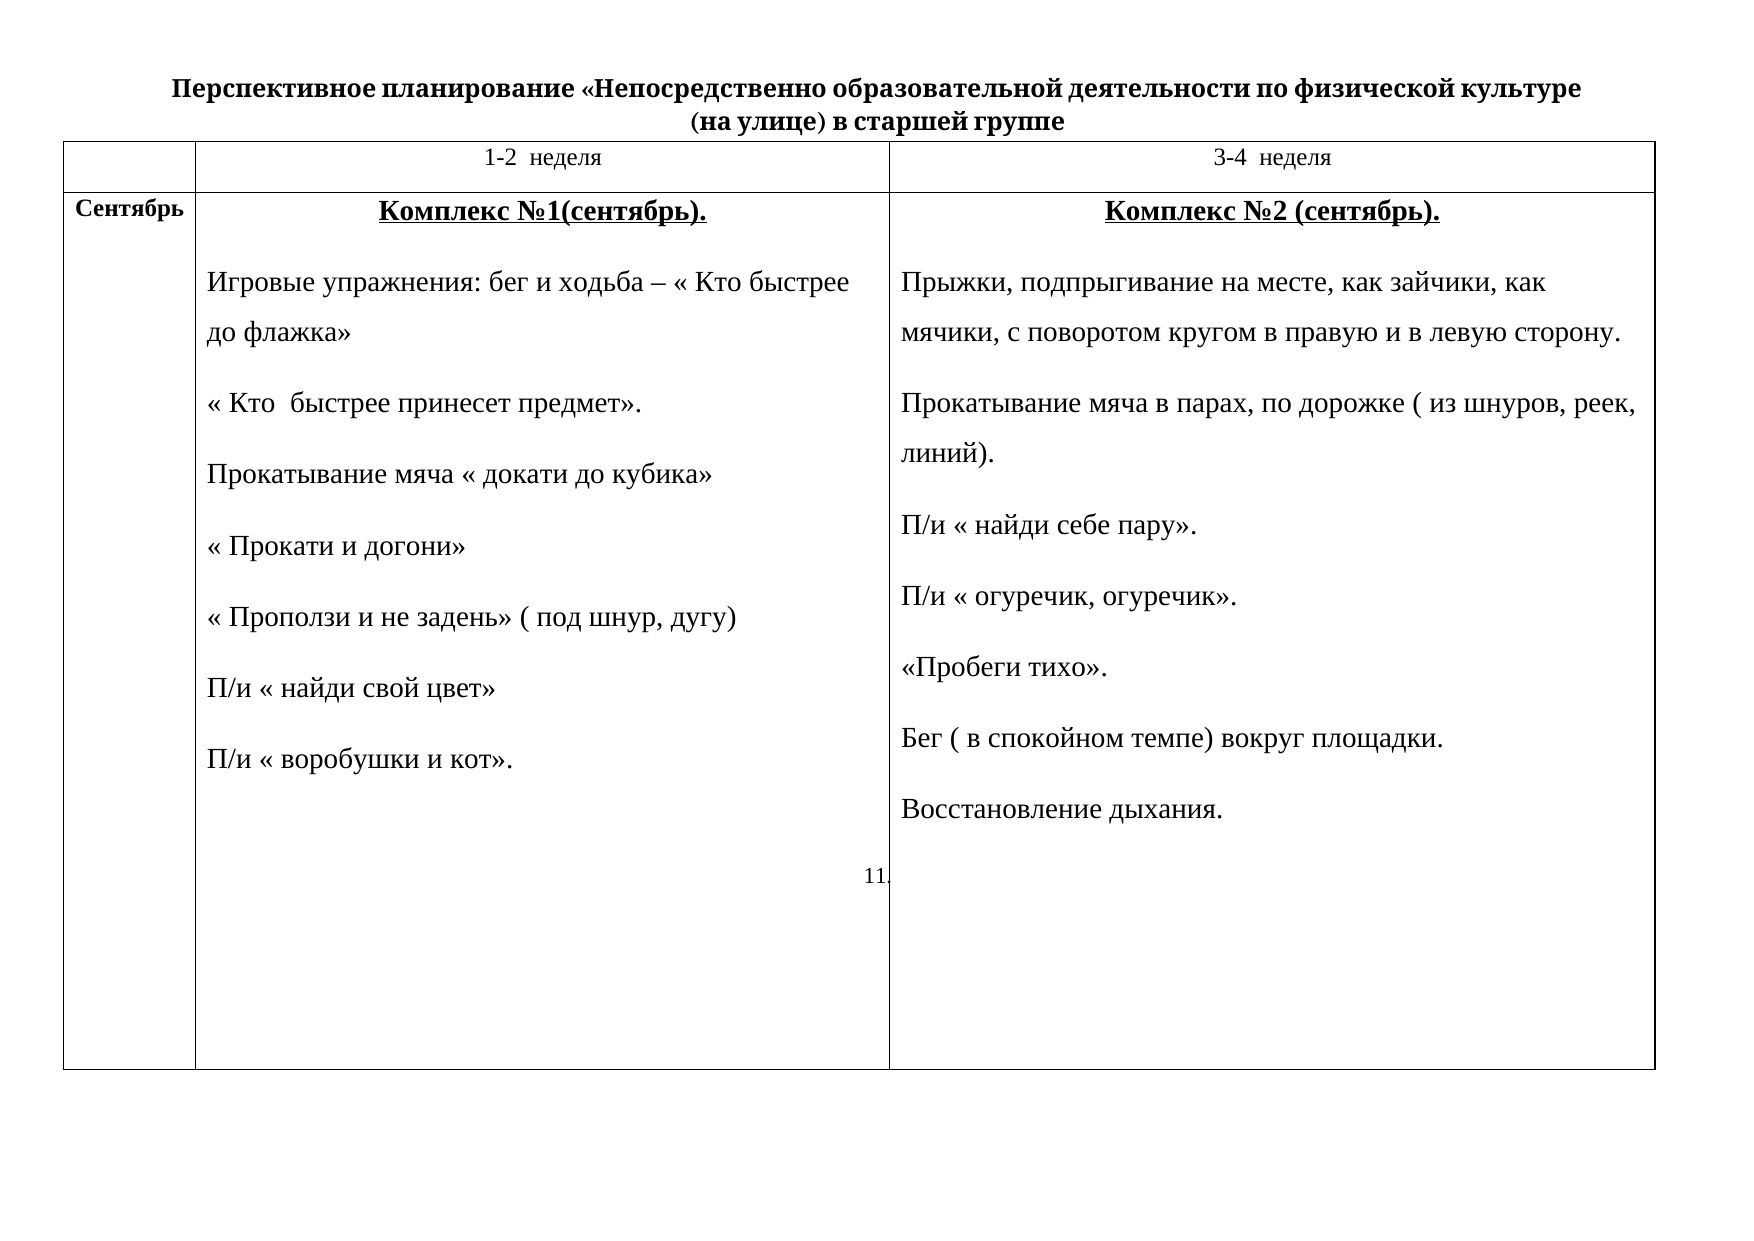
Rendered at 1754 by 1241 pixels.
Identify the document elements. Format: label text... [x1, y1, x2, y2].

table_header 1-2 неделя [196, 142, 889, 192]
subtitle (на улице) в старшей группе [75, 108, 1679, 137]
table_header 3-4 неделя [890, 142, 1654, 192]
table_cell Сентябрь [64, 193, 195, 1068]
table_header [64, 142, 195, 192]
table_cell Комплекс №2 (сентябрь). Прыжки, подпрыгивание на месте, как зайчики, как мячики, с поворотом кругом в правую и в левую сторону. Прокатывание мяча в парах, по дорожке ( из шнуров, реек, линий). П/и « найди себе пару». П/и « огуречик, огуречик». «Пробеги тихо». Бег ( в спокойном темпе) вокруг площадки. Восстановление дыхания. [890, 193, 1654, 1068]
table_cell Комплекс №1(сентябрь). Игровые упражнения: бег и ходьба – « Кто быстрее до флажка» « Кто быстрее принесет предмет». Прокатывание мяча « докати до кубика» « Прокати и догони» « Проползи и не задень» ( под шнур, дугу) П/и « найди свой цвет» П/и « воробушки и кот». [196, 193, 889, 1068]
subtitle Перспективное планирование «Непосредственно образовательной деятельности по физической культуре [75, 75, 1679, 104]
